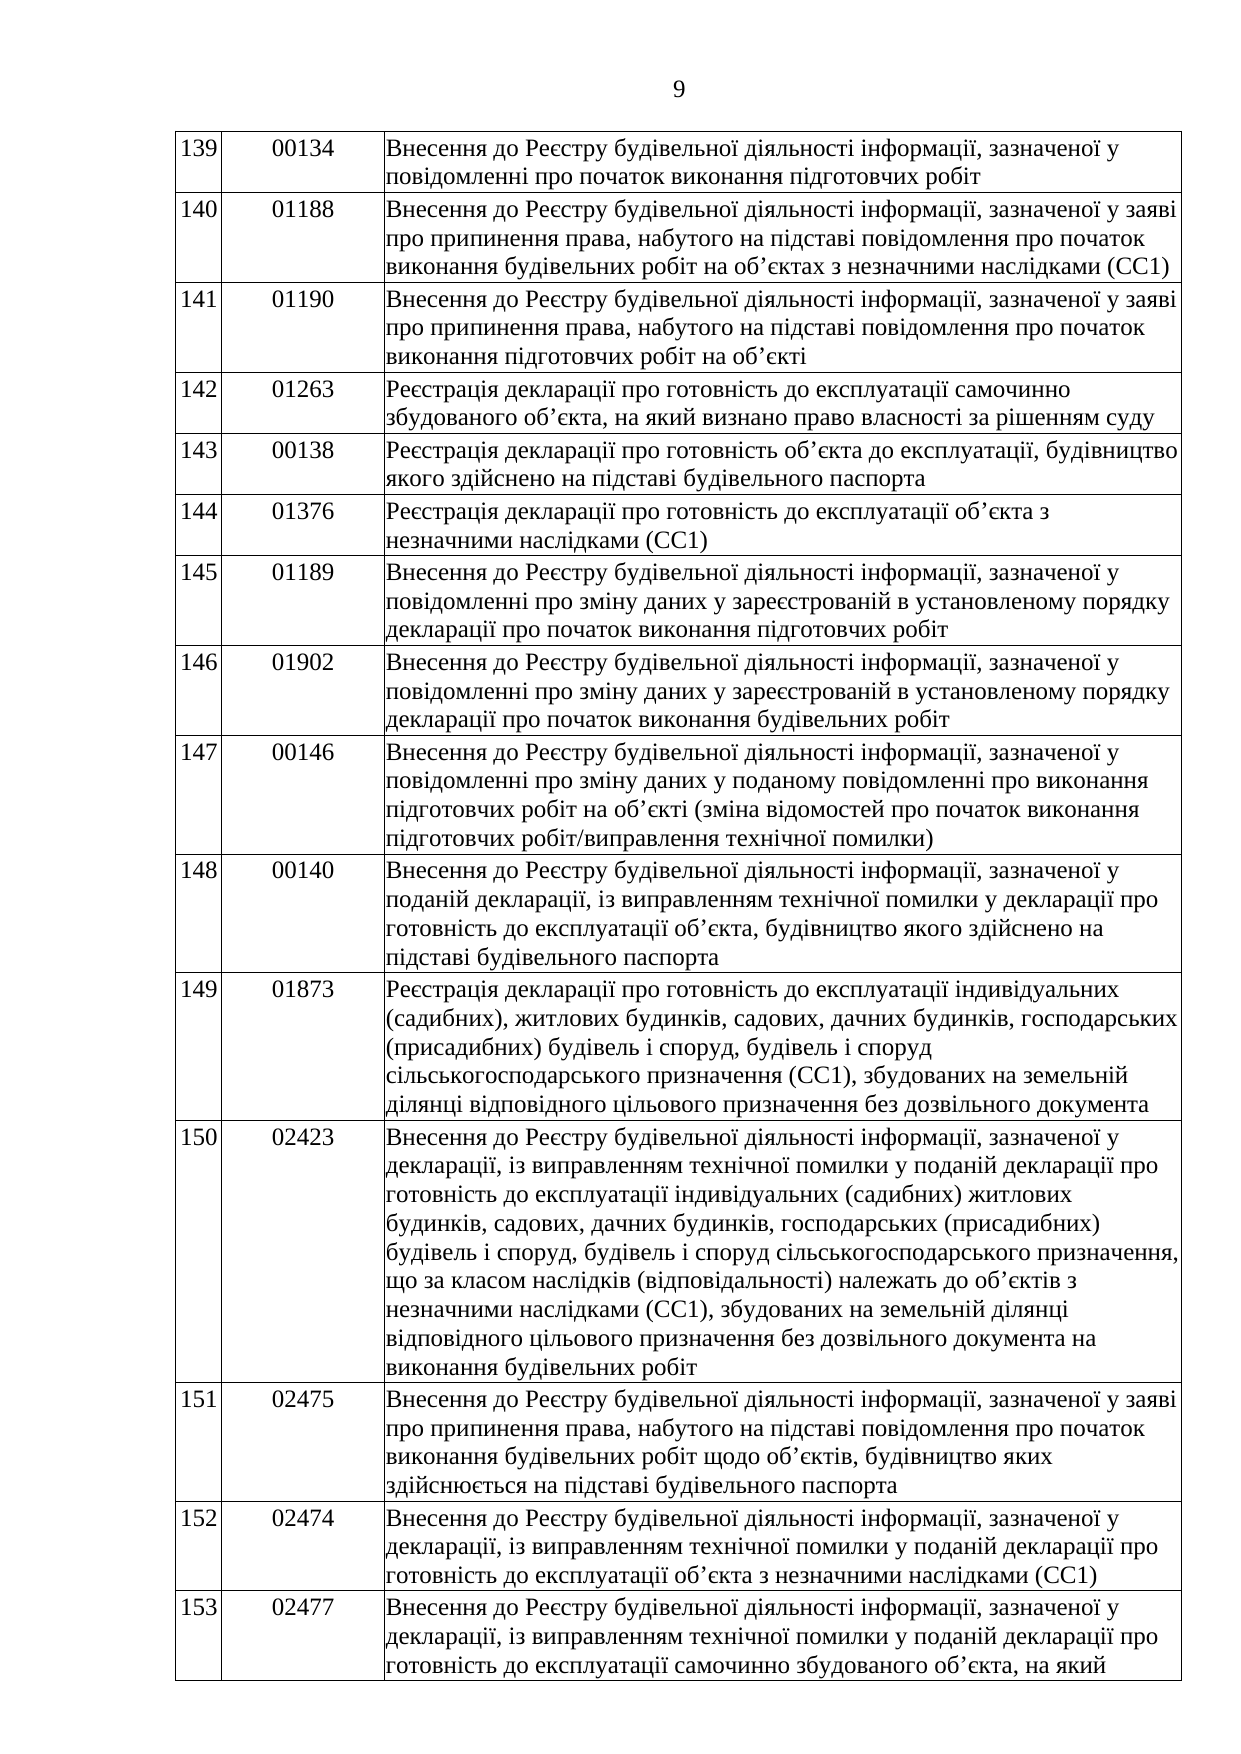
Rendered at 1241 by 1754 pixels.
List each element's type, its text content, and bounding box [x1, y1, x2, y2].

table_cell Внесення до Реєстру будівельної діяльності інформації, зазначеної у повідомленні про зміну даних у поданому повідомленні про виконання підготовчих робіт на об’єкті (зміна відомостей про початок виконання підготовчих робіт/виправлення технічної помилки) [385, 736, 1181, 853]
table_cell Внесення до Реєстру будівельної діяльності інформації, зазначеної у заяві про припинення права, набутого на підставі повідомлення про початок виконання підготовчих робіт на об’єкті [385, 283, 1181, 372]
table_cell 139 [176, 132, 221, 192]
table_cell 148 [176, 855, 221, 972]
table_cell 01190 [222, 283, 384, 372]
table_cell Внесення до Реєстру будівельної діяльності інформації, зазначеної у повідомленні про початок виконання підготовчих робіт [385, 132, 1181, 192]
table_cell 00146 [222, 736, 384, 853]
table_cell 01902 [222, 646, 384, 735]
table_cell 149 [176, 973, 221, 1119]
table_cell 144 [176, 495, 221, 555]
table_cell 140 [176, 193, 221, 282]
table_cell 01189 [222, 556, 384, 645]
table_cell Внесення до Реєстру будівельної діяльності інформації, зазначеної у повідомленні про зміну даних у зареєстрованій в установленому порядку декларації про початок виконання будівельних робіт [385, 646, 1181, 735]
table_cell 01873 [222, 973, 384, 1119]
table_cell 00138 [222, 434, 384, 494]
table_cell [385, 1591, 1181, 1680]
table_cell 02474 [222, 1502, 384, 1590]
table_cell Внесення до Реєстру будівельної діяльності інформації, зазначеної у поданій декларації, із виправленням технічної помилки у декларації про готовність до експлуатації об’єкта, будівництво якого здійснено на підставі будівельного паспорта [385, 855, 1181, 972]
table_cell Внесення до Реєстру будівельної діяльності інформації, зазначеної у повідомленні про зміну даних у зареєстрованій в установленому порядку декларації про початок виконання підготовчих робіт [385, 556, 1181, 645]
table_cell Внесення до Реєстру будівельної діяльності інформації, зазначеної у заяві про припинення права, набутого на підставі повідомлення про початок виконання будівельних робіт на об’єктах з незначними наслідками (СС1) [385, 193, 1181, 282]
table_cell Реєстрація декларації про готовність до експлуатації об’єкта з незначними наслідками (СС1) [385, 495, 1181, 555]
table_cell 02477 [222, 1591, 384, 1680]
table_cell 00140 [222, 855, 384, 972]
table_cell 01376 [222, 495, 384, 555]
table_cell 147 [176, 736, 221, 853]
table_cell Внесення до Реєстру будівельної діяльності інформації, зазначеної у декларації, із виправленням технічної помилки у поданій декларації про готовність до експлуатації об’єкта з незначними наслідками (СС1) [385, 1502, 1181, 1590]
table_cell 01263 [222, 373, 384, 433]
table_cell Внесення до Реєстру будівельної діяльності інформації, зазначеної у заяві про припинення права, набутого на підставі повідомлення про початок виконання будівельних робіт щодо об’єктів, будівництво яких здійснюється на підставі будівельного паспорта [385, 1383, 1181, 1501]
table_cell 02475 [222, 1383, 384, 1501]
table_cell 152 [176, 1502, 221, 1590]
table_cell 02423 [222, 1121, 384, 1382]
table_cell 143 [176, 434, 221, 494]
table_cell Внесення до Реєстру будівельної діяльності інформації, зазначеної у декларації, із виправленням технічної помилки у поданій декларації про готовність до експлуатації індивідуальних (садибних) житлових будинків, садових, дачних будинків, господарських (присадибних) будівель і споруд, будівель і споруд сільськогосподарського призначення, що за класом наслідків (відповідальності) належать до об’єктів з незначними наслідками (СС1), збудованих на земельній ділянці відповідного цільового призначення без дозвільного документа на виконання будівельних робіт [385, 1121, 1181, 1382]
table_cell Реєстрація декларації про готовність до експлуатації індивідуальних (садибних), житлових будинків, садових, дачних будинків, господарських (присадибних) будівель і споруд, будівель і споруд сільськогосподарського призначення (СС1), збудованих на земельній ділянці відповідного цільового призначення без дозвільного документа [385, 973, 1181, 1119]
table_cell 153 [176, 1591, 221, 1680]
table_cell 146 [176, 646, 221, 735]
table_cell 141 [176, 283, 221, 372]
table_cell Реєстрація декларації про готовність до експлуатації самочинно збудованого об’єкта, на який визнано право власності за рішенням суду [385, 373, 1181, 433]
table_cell 00134 [222, 132, 384, 192]
table_cell 145 [176, 556, 221, 645]
table_cell 150 [176, 1121, 221, 1382]
table_cell 142 [176, 373, 221, 433]
table_cell 01188 [222, 193, 384, 282]
table_cell Реєстрація декларації про готовність об’єкта до експлуатації, будівництво якого здійснено на підставі будівельного паспорта [385, 434, 1181, 494]
table_cell 151 [176, 1383, 221, 1501]
